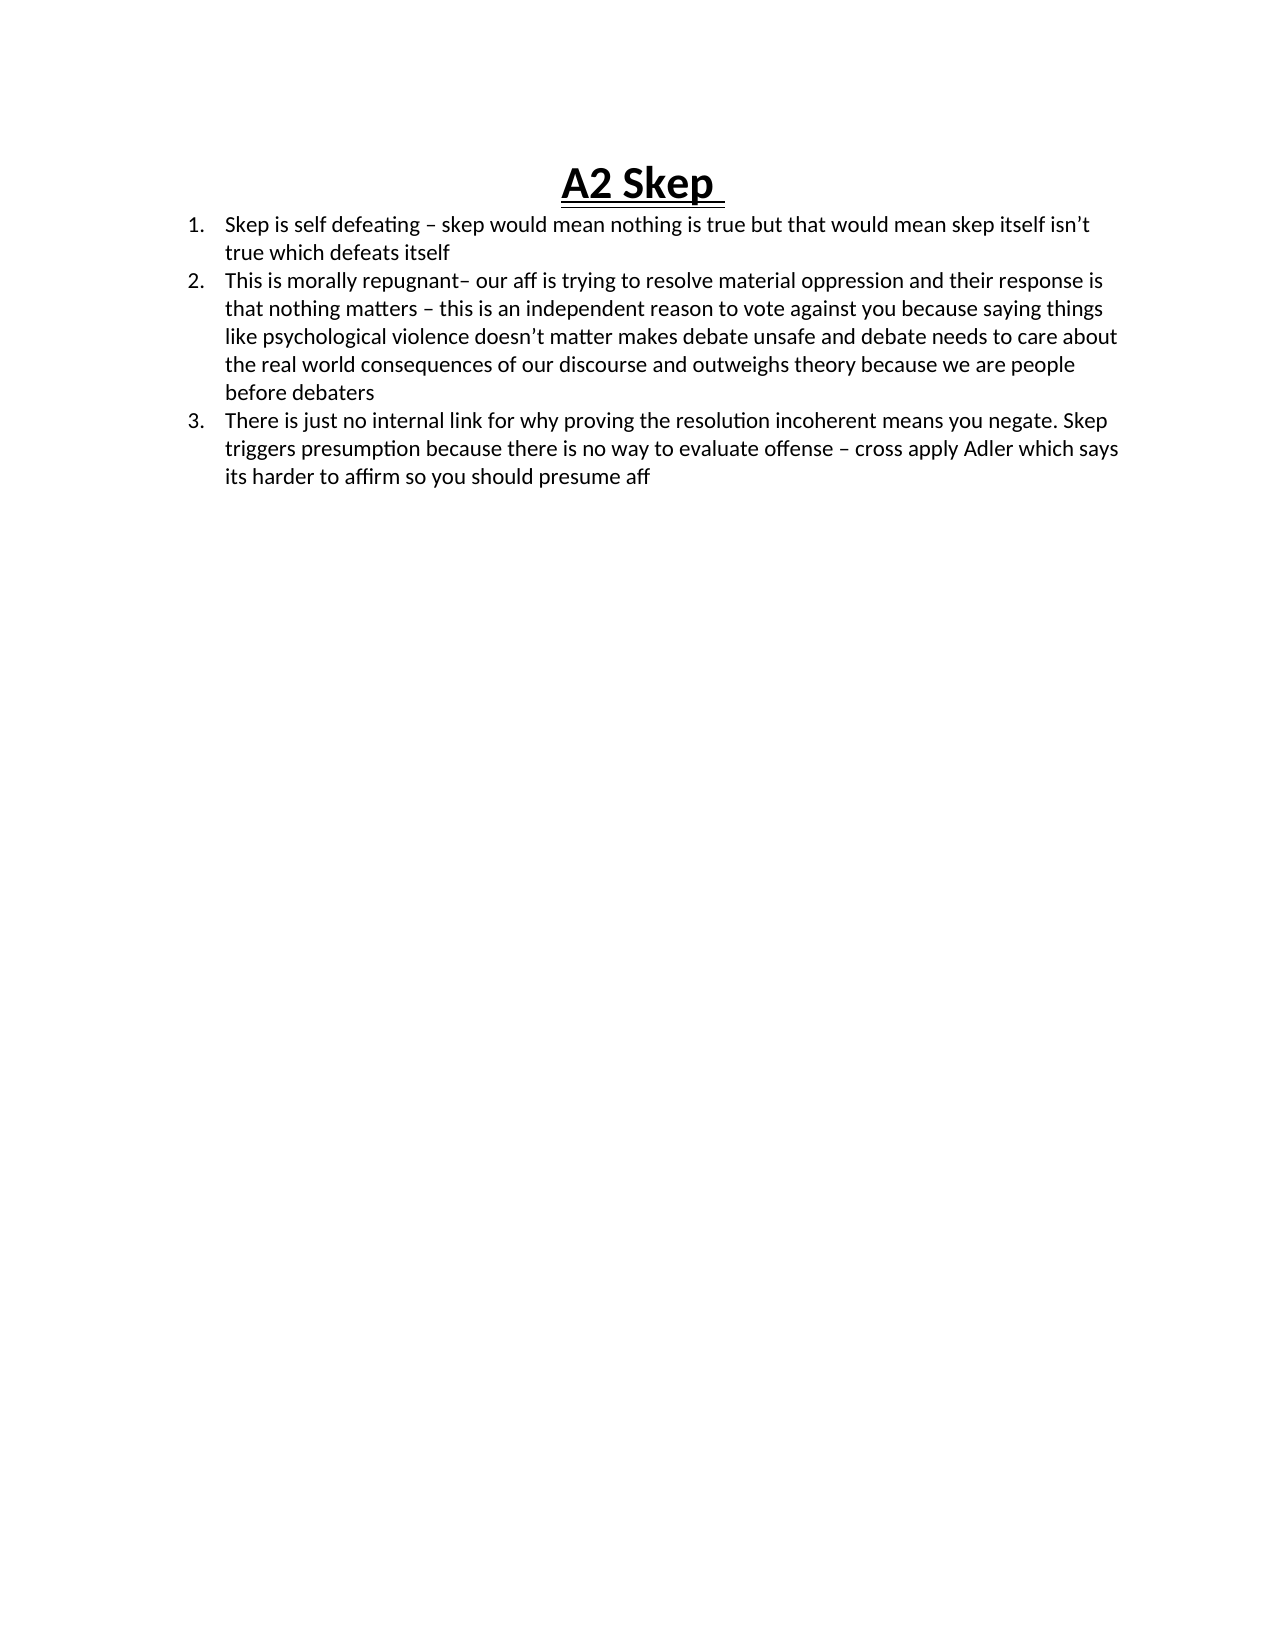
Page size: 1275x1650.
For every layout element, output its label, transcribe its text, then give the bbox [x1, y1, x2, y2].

list There is just no internal link for why proving the resolution incoherent means you negate. Skep triggers presumption because there is no way to evaluate offense – cross apply Adler which says its harder to affirm so you should presume aff [187, 406, 1125, 490]
subtitle A2 Skep [150, 154, 1125, 210]
list Skep is self defeating – skep would mean nothing is true but that would mean skep itself isn’t true which defeats itself [187, 210, 1125, 266]
list This is morally repugnant– our aff is trying to resolve material oppression and their response is that nothing matters – this is an independent reason to vote against you because saying things like psychological violence doesn’t matter makes debate unsafe and debate needs to care about the real world consequences of our discourse and outweighs theory because we are people before debaters [187, 266, 1125, 406]
